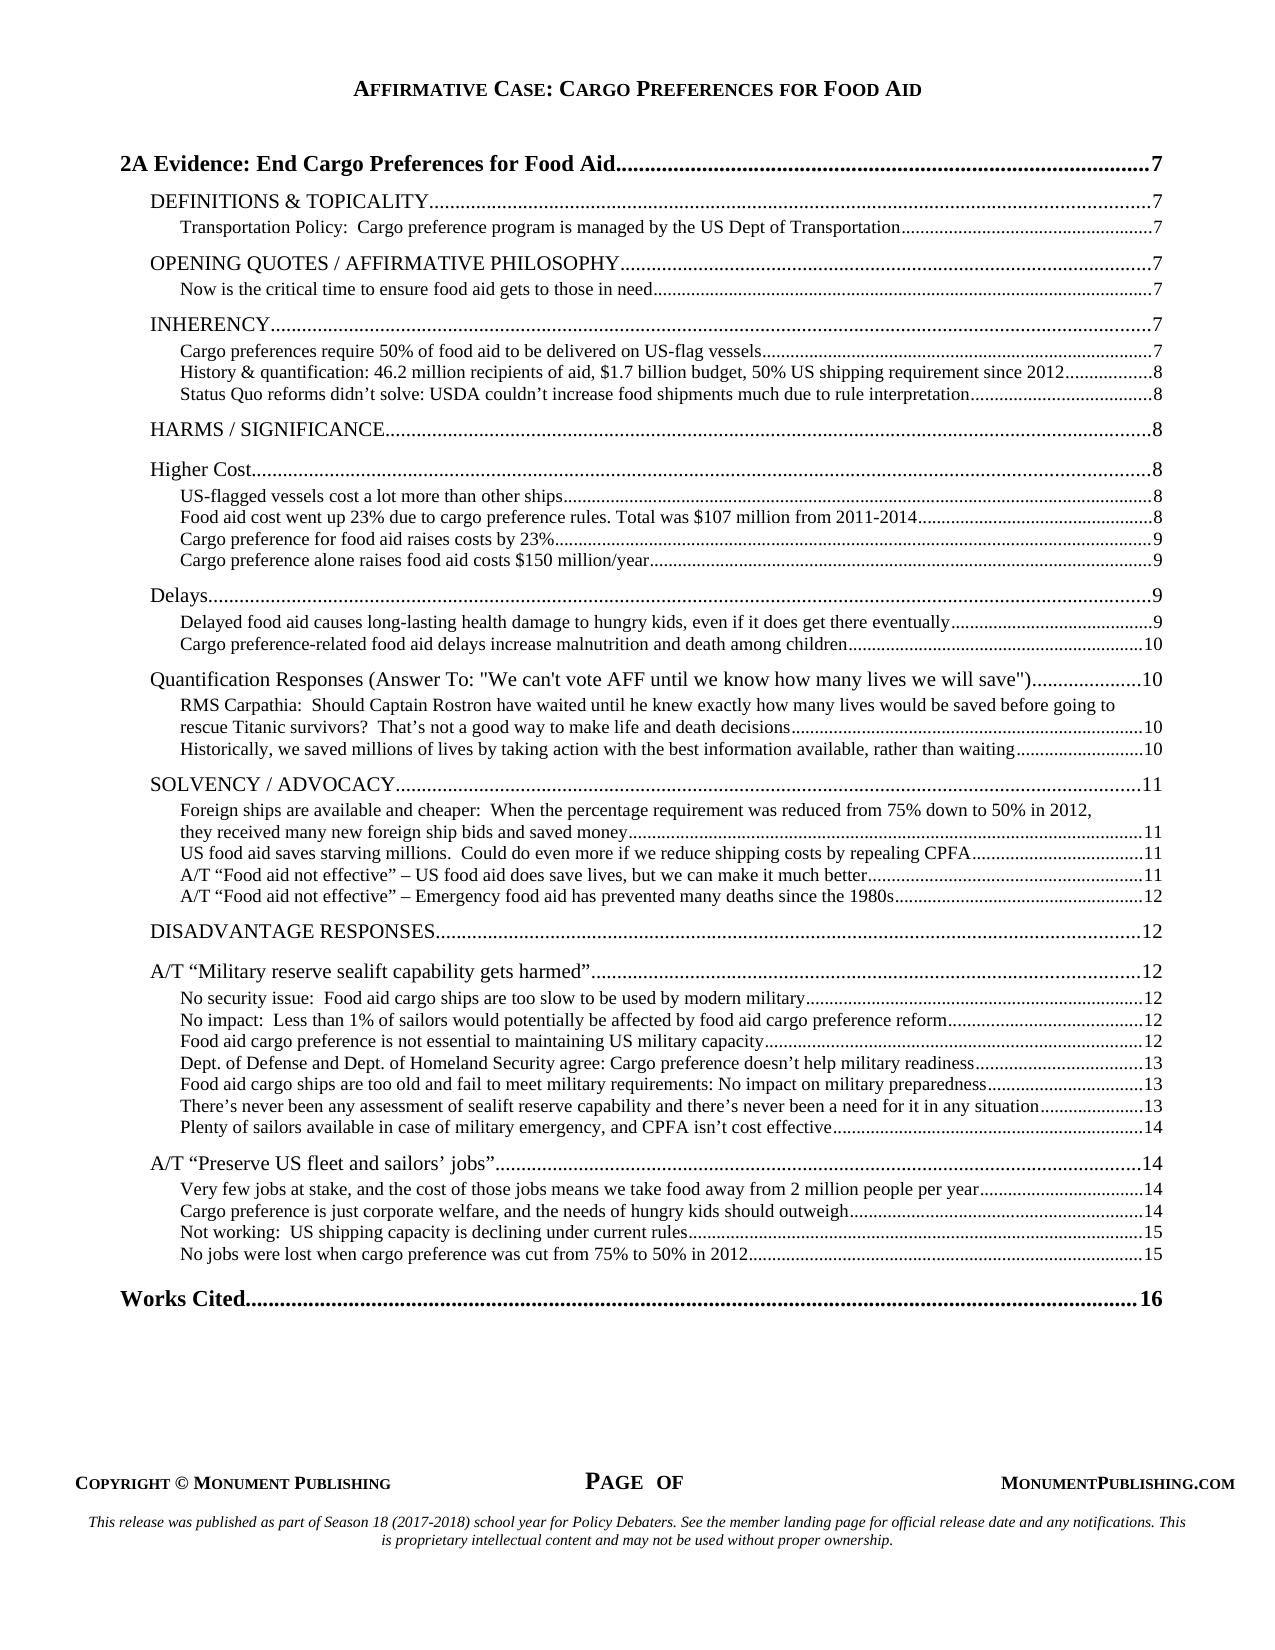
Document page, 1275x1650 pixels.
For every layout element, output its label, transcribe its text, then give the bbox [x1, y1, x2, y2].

text Cargo preference alone raises food aid costs $150 million/year 9 [649, 549, 1125, 571]
text No jobs were lost when cargo preference was cut from 75% to 50% in 2012 15 [180, 1243, 1125, 1264]
text Delays 9 [150, 583, 1125, 607]
text Status Quo reforms didn’t solve: USDA couldn’t increase food shipments much due to rule interpretation 8 [180, 383, 1125, 404]
text Very few jobs at stake, and the cost of those jobs means we take food away from 2 million people per year 14 [180, 1178, 1125, 1200]
text Foreign ships are available and cheaper: When the percentage requirement was reduced from 75% down to 50% in 2012, they received many new foreign ship bids and saved money 11 [180, 799, 1125, 842]
text Higher Cost 8 [150, 457, 1125, 481]
text Cargo preferences require 50% of food aid to be delivered on US-flag vessels 7 [180, 340, 1125, 361]
text US-flagged vessels cost a lot more than other ships 8 [180, 485, 1125, 506]
text Works Cited 16 [120, 1285, 1125, 1312]
text A/T “Food aid not effective” – US food aid does save lives, but we can make it much better 11 [180, 864, 1125, 885]
text A/T “Food aid not effective” – Emergency food aid has prevented many deaths since the 1980s 12 [180, 885, 1125, 907]
text RMS Carpathia: Should Captain Rostron have waited until he knew exactly how many lives would be saved before going to rescue Titanic survivors? That’s not a good way to make life and death decisions 10 [180, 694, 1125, 737]
text A/T “Military reserve sealift capability gets harmed” 12 [150, 959, 1125, 983]
text DEFINITIONS & TOPICALITY 7 [150, 189, 1125, 213]
text Food aid cost went up 23% due to cargo preference rules. Total was $107 million from 2011-2014 8 [180, 506, 1125, 528]
text Plenty of sailors available in case of military emergency, and CPFA isn’t cost effective 14 [180, 1116, 1125, 1138]
text Food aid cargo preference is not essential to maintaining US military capacity 12 [180, 1030, 1125, 1052]
text No security issue: Food aid cargo ships are too slow to be used by modern military 12 [180, 987, 1125, 1009]
text Quantification Responses (Answer To: "We can't vote AFF until we know how many lives we will save") 10 [150, 667, 1125, 691]
text Cargo preference for food aid raises costs by 23% 9 [180, 528, 1125, 549]
text Now is the critical time to ensure food aid gets to those in need 7 [180, 278, 1125, 300]
text HARMS / SIGNIFICANCE 8 [150, 417, 1125, 441]
text Dept. of Defense and Dept. of Homeland Security agree: Cargo preference doesn’t help military readiness 13 [180, 1052, 1125, 1073]
text History & quantification: 46.2 million recipients of aid, $1.7 billion budget, 50% US shipping requirement since 2012 8 [180, 361, 1125, 383]
text Cargo preference-related food aid delays increase malnutrition and death among children 10 [180, 633, 1125, 654]
text INHERENCY 7 [150, 312, 1125, 336]
text 2A Evidence: End Cargo Preferences for Food Aid 7 [120, 150, 1125, 176]
text Not working: US shipping capacity is declining under current rules 15 [180, 1221, 1125, 1243]
text Historically, we saved millions of lives by taking action with the best information available, rather than waiting 10 [180, 737, 1125, 759]
text Cargo preference is just corporate welfare, and the needs of hungry kids should outweigh 14 [180, 1200, 1125, 1221]
text A/T “Preserve US fleet and sailors’ jobs” 14 [150, 1151, 1125, 1174]
text DISADVANTAGE RESPONSES 12 [150, 919, 1125, 943]
text US food aid saves starving millions. Could do even more if we reduce shipping costs by repealing CPFA 11 [180, 842, 1125, 864]
text OPENING QUOTES / AFFIRMATIVE PHILOSOPHY 7 [150, 251, 1125, 274]
text There’s never been any assessment of sealift reserve capability and there’s never been a need for it in any situation 13 [180, 1095, 1125, 1116]
text No impact: Less than 1% of sailors would potentially be affected by food aid cargo preference reform 12 [180, 1009, 1125, 1030]
text Food aid cargo ships are too old and fail to meet military requirements: No impact on military preparedness 13 [180, 1073, 1125, 1095]
text SOLVENCY / ADVOCACY 11 [150, 771, 1125, 796]
text Transportation Policy: Cargo preference program is managed by the US Dept of Transportation 7 [180, 216, 1125, 238]
